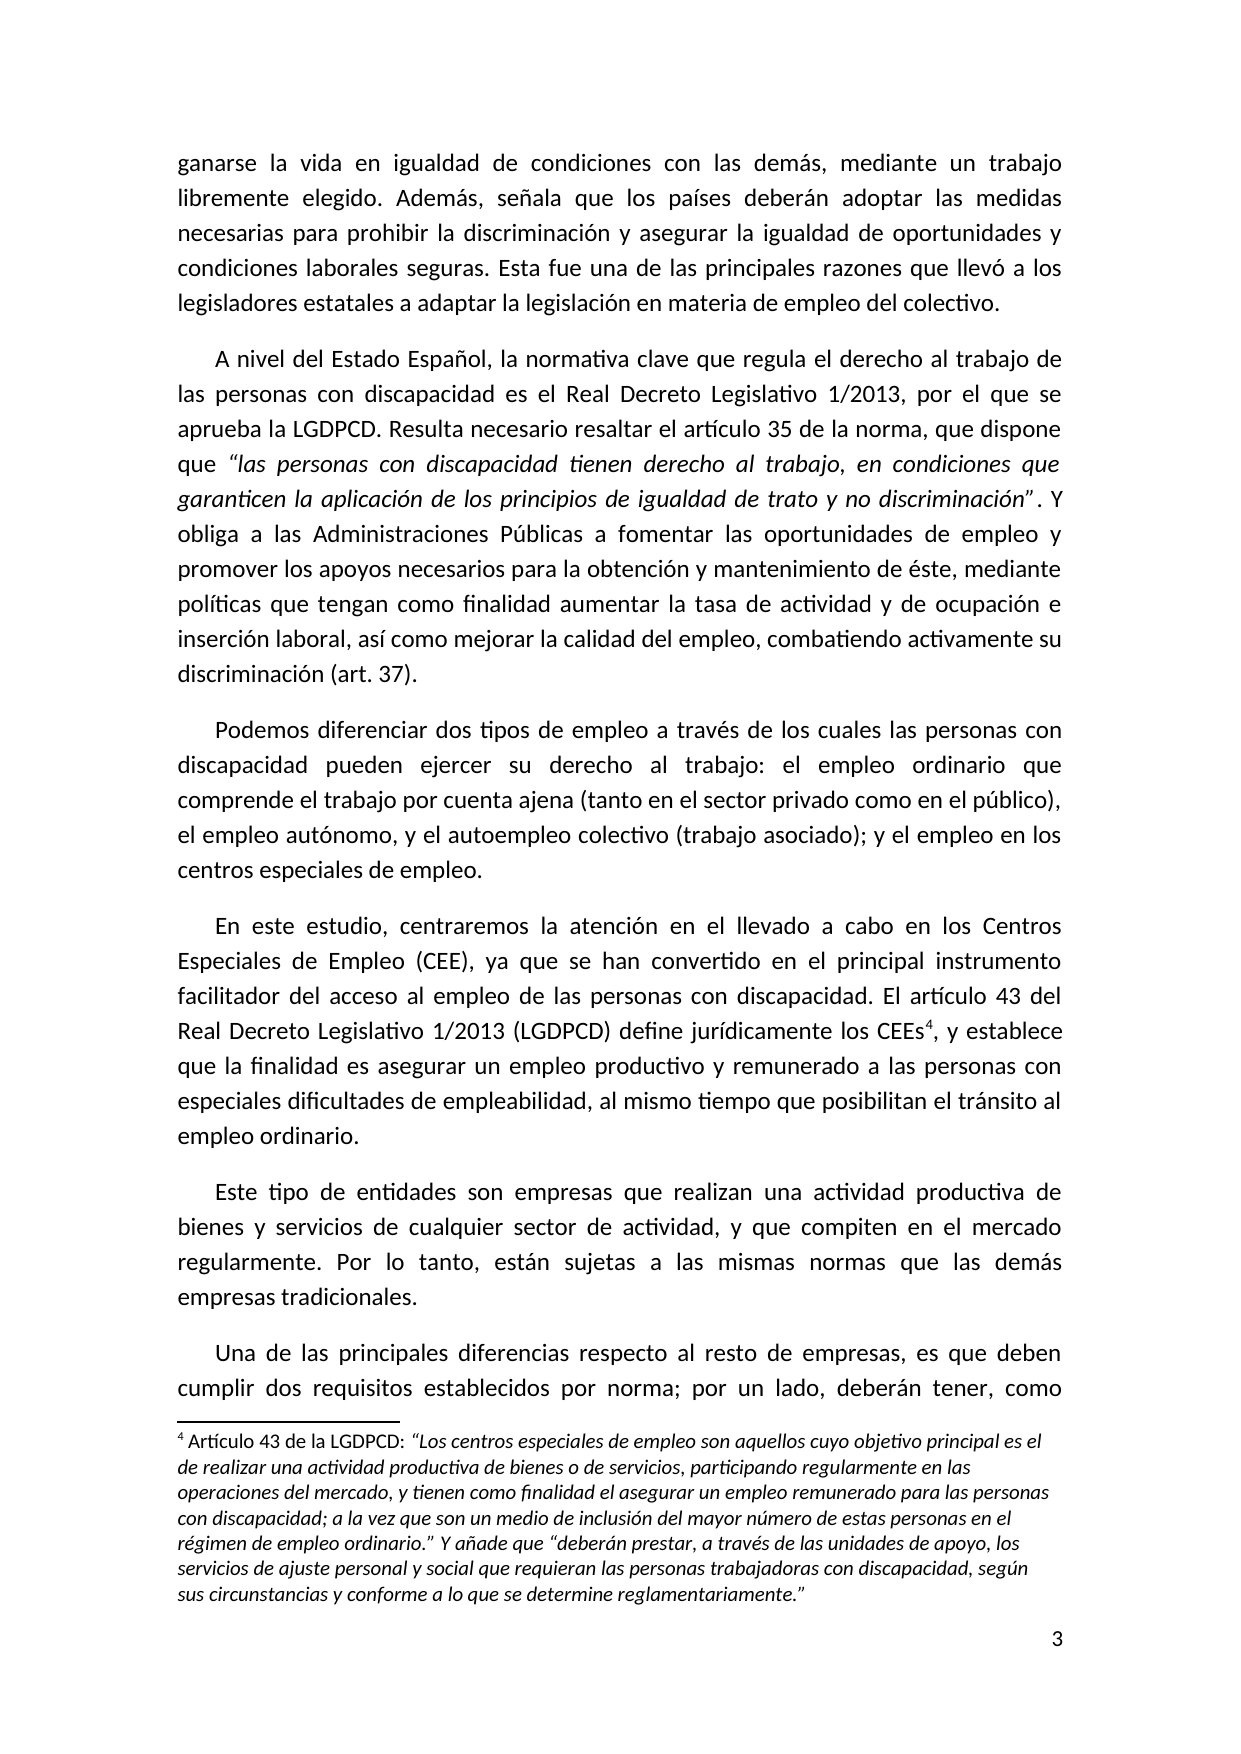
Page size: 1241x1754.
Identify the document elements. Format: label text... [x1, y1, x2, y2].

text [177, 148, 1063, 318]
text Podemos diferenciar dos tipos de empleo a través de los cuales las personas con discapacidad pueden ejercer su derecho al trabajo: el empleo ordinario que comprende el trabajo por cuenta ajena (tanto en el sector privado como en el público), el empleo autónomo, y el autoempleo colectivo (trabajo asociado); y el empleo en los centros especiales de empleo. [177, 714, 1063, 885]
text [177, 1337, 1063, 1402]
text En este estudio, centraremos la atención en el llevado a cabo en los Centros Especiales de Empleo (CEE), ya que se han convertido en el principal instrumento facilitador del acceso al empleo de las personas con discapacidad. El artículo 43 del Real Decreto Legislativo 1/2013 (LGDPCD) define jurídicamente los CEEs, y establece que la finalidad es asegurar un empleo productivo y remunerado a las personas con especiales dificultades de empleabilidad, al mismo tiempo que posibilitan el tránsito al empleo ordinario. [177, 910, 1063, 1151]
text A nivel del Estado Español, la normativa clave que regula el derecho al trabajo de las personas con discapacidad es el Real Decreto Legislativo 1/2013, por el que se aprueba la LGDPCD. Resulta necesario resaltar el artículo 35 de la norma, que dispone que “las personas con discapacidad tienen derecho al trabajo, en condiciones que garanticen la aplicación de los principios de igualdad de trato y no discriminación”. Y obliga a las Administraciones Públicas a fomentar las oportunidades de empleo y promover los apoyos necesarios para la obtención y mantenimiento de éste, mediante políticas que tengan como finalidad aumentar la tasa de actividad y de ocupación e inserción laboral, así como mejorar la calidad del empleo, combatiendo activamente su discriminación (art. 37). [177, 343, 1063, 689]
text Este tipo de entidades son empresas que realizan una actividad productiva de bienes y servicios de cualquier sector de actividad, y que compiten en el mercado regularmente. Por lo tanto, están sujetas a las mismas normas que las demás empresas tradicionales. [177, 1176, 1063, 1311]
